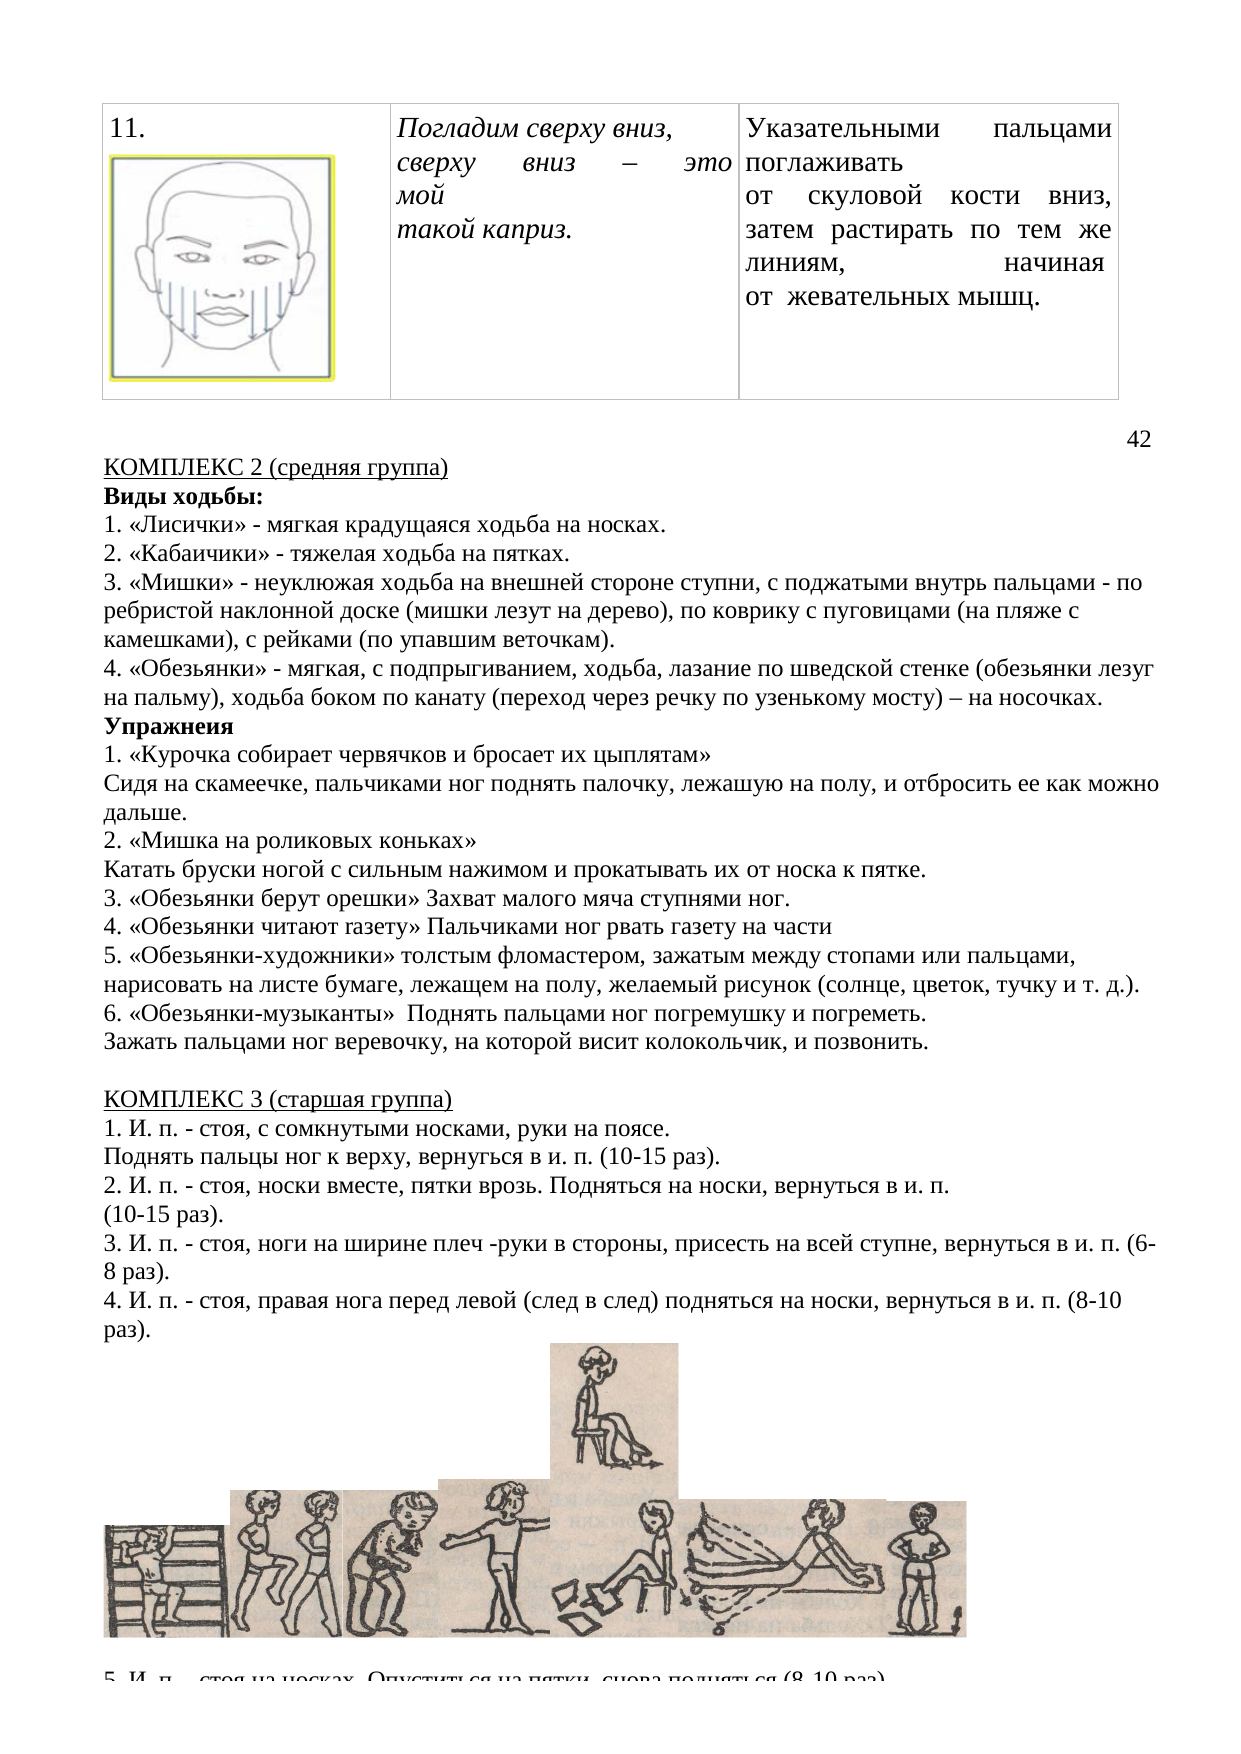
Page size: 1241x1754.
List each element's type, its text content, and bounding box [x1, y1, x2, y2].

table_cell Указательными пальцами поглаживать от скуловой кости вниз, затем растирать по тем же линиям, начиная от жевательных мышц. [740, 104, 1118, 398]
table_cell Погладим сверху вниз, сверху вниз – это мой такой каприз. [391, 104, 738, 398]
table_cell 11. [103, 104, 390, 398]
picture [108, 154, 336, 382]
